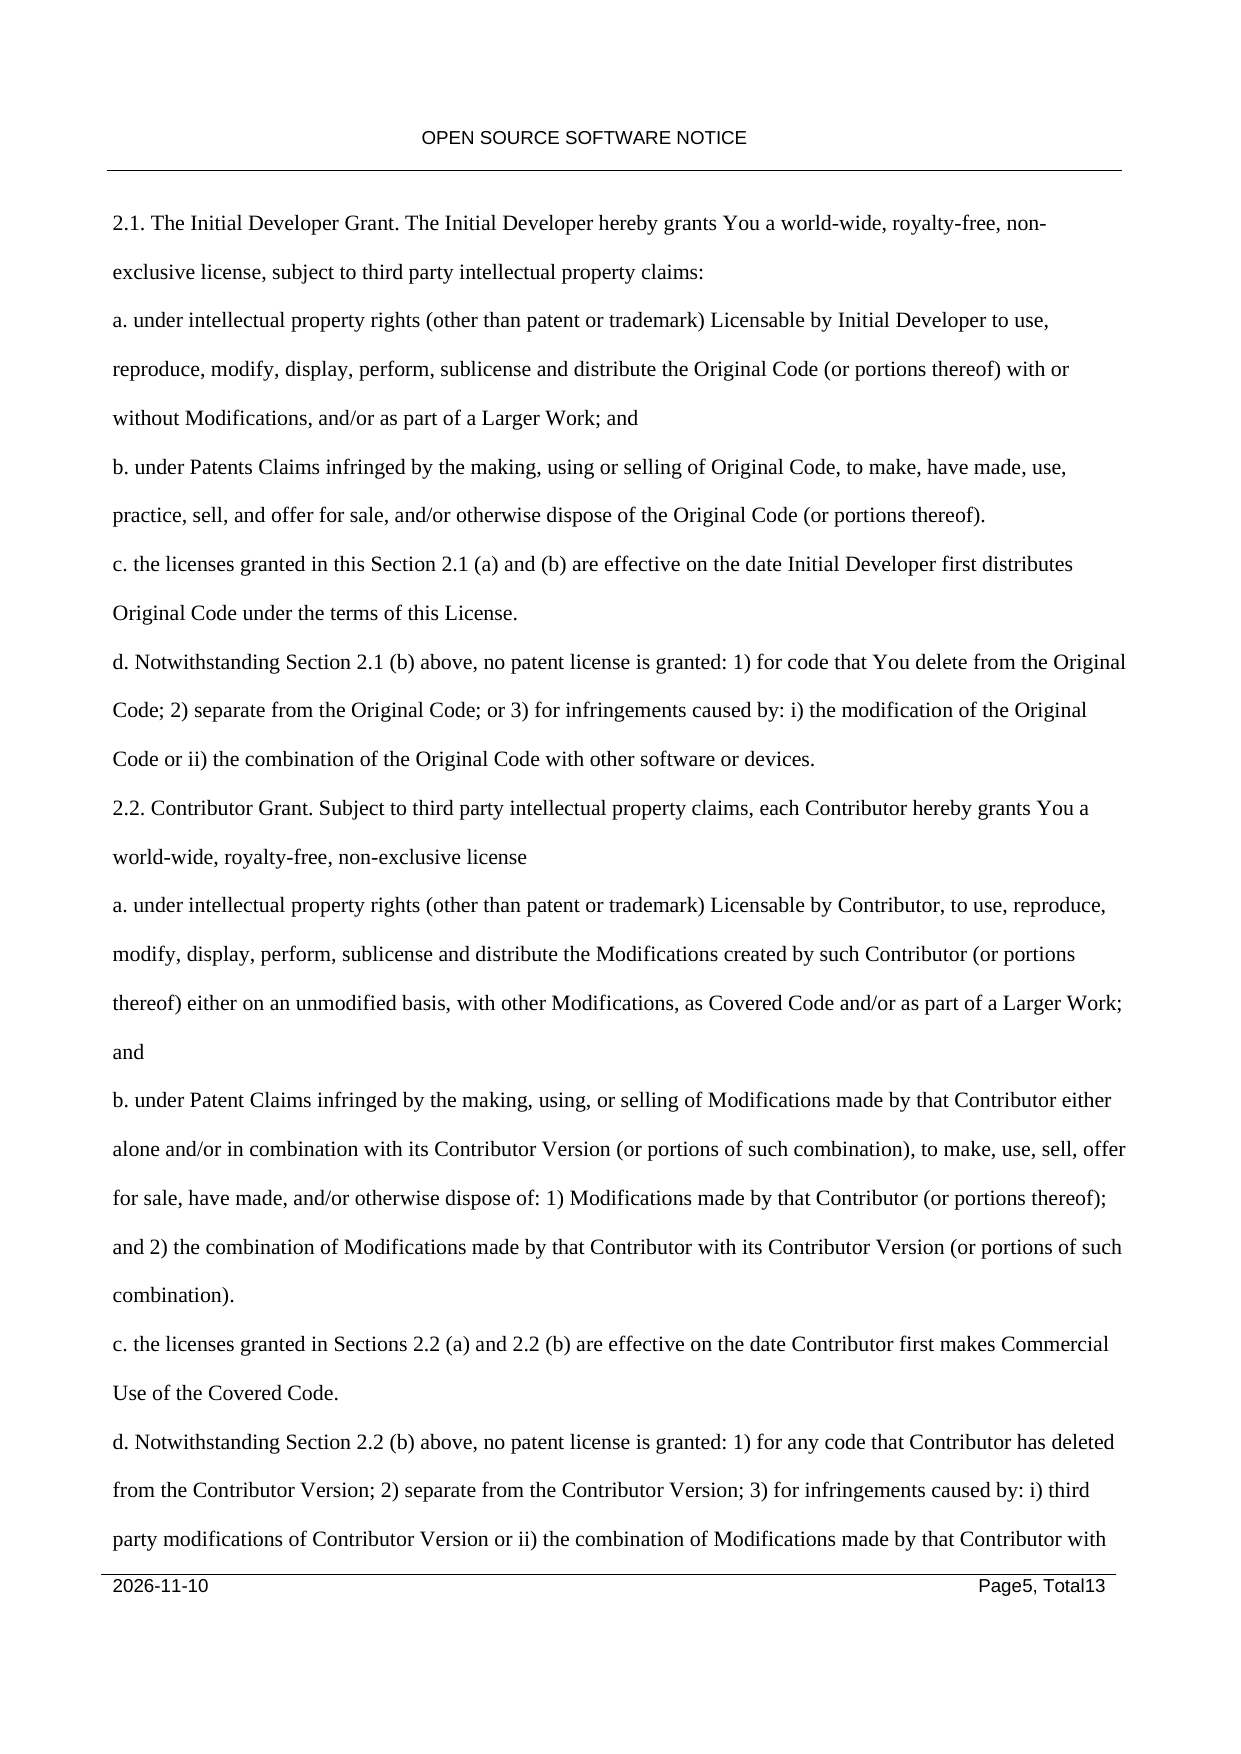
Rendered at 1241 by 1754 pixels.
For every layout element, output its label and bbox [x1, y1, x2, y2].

text [112, 206, 1128, 1555]
